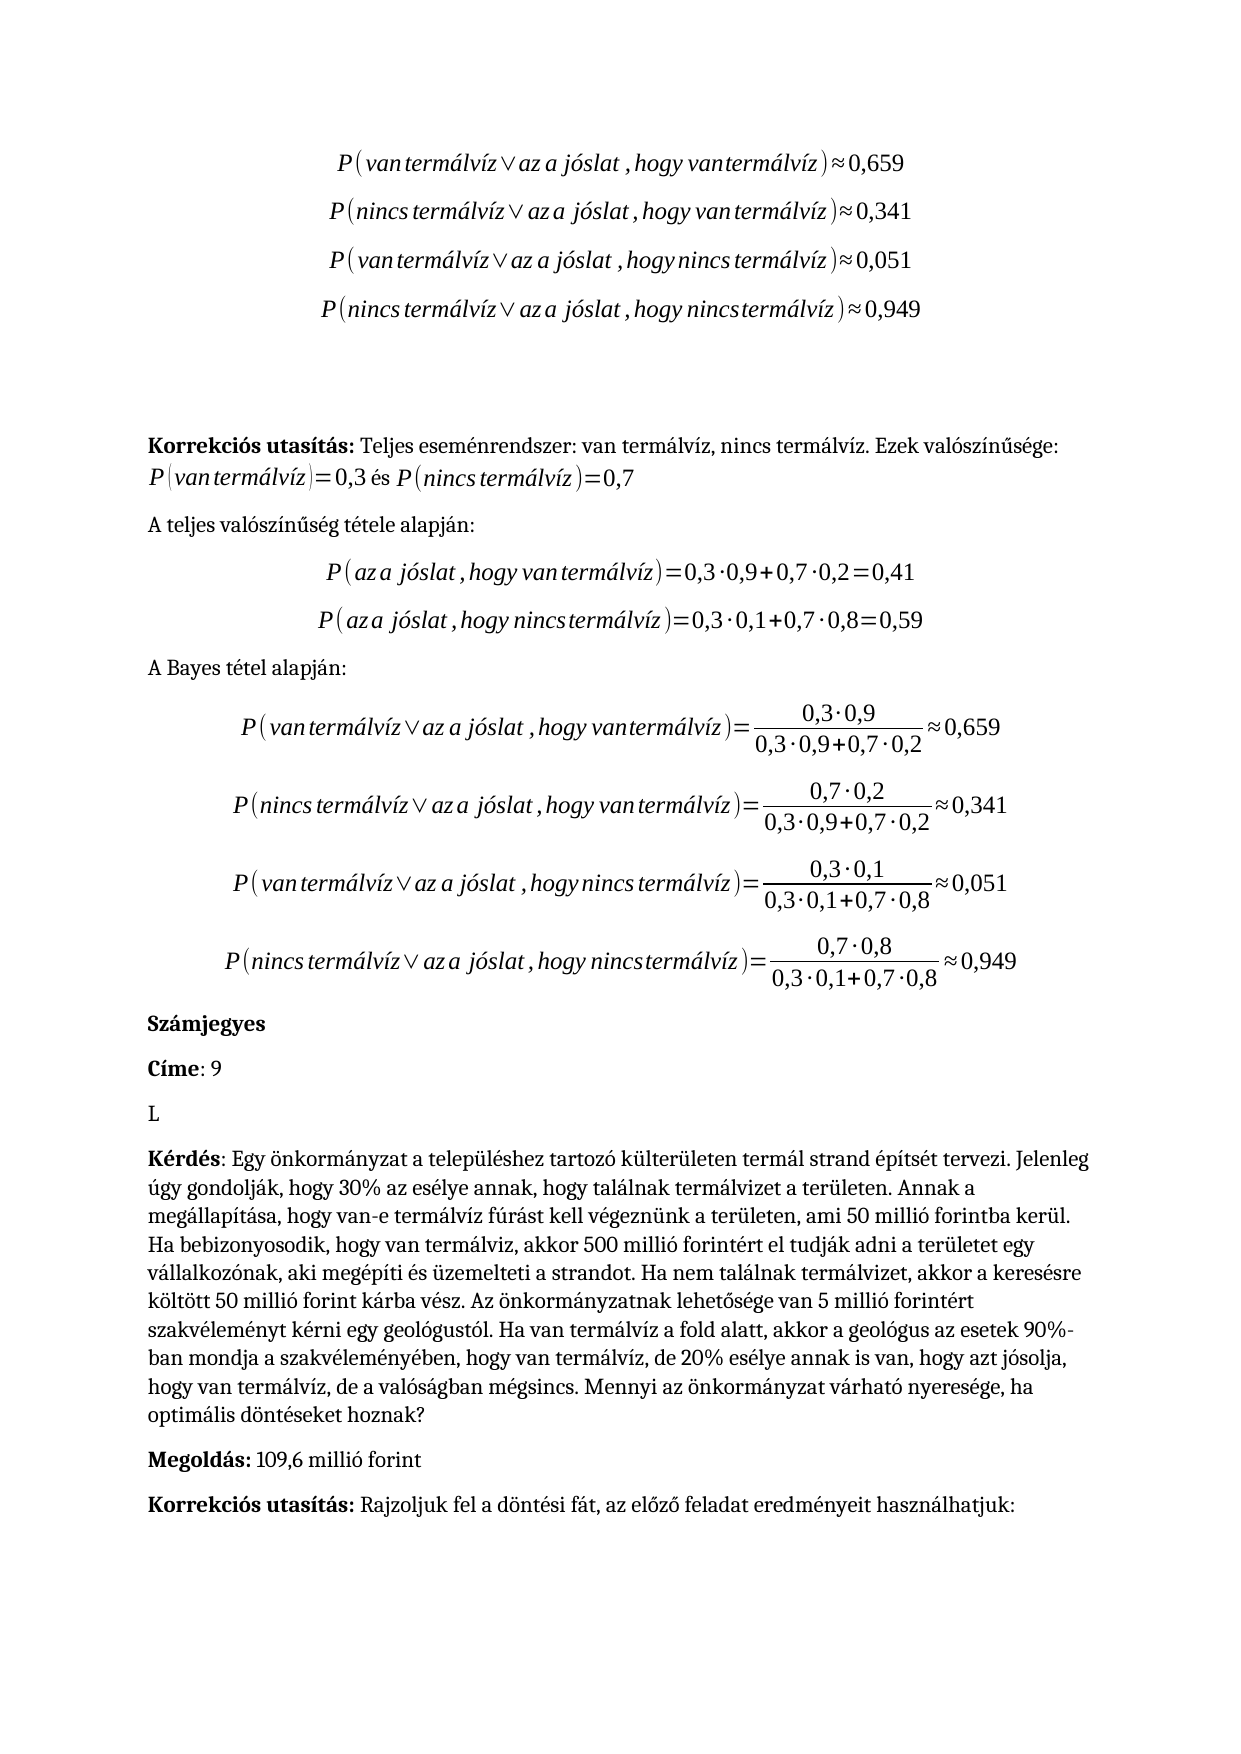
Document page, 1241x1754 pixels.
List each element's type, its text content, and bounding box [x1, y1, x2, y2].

text A teljes valószínűség tétele alapján: [148, 512, 1093, 538]
text L [148, 1101, 1093, 1127]
text Korrekciós utasítás: Rajzoljuk fel a döntési fát, az előző feladat eredményeit használhatjuk: [148, 1492, 1093, 1519]
text Címe: 9 [148, 1056, 1093, 1082]
text Számjegyes [148, 1011, 1093, 1037]
text Kérdés: Egy önkormányzat a településhez tartozó külterületen termál strand építsét tervezi. Jelenleg úgy gondolják, hogy 30% az esélye annak, hogy találnak termálvizet a területen. Annak a megállapítása, hogy van-e termálvíz fúrást kell végeznünk a területen, ami 50 millió forintba kerül. Ha bebizonyosodik, hogy van termálviz, akkor 500 millió forintért el tudják adni a területet egy vállalkozónak, aki megépíti és üzemelteti a strandot. Ha nem találnak termálvizet, akkor a keresésre költött 50 millió forint kárba vész. Az önkormányzatnak lehetősége van 5 millió forintért szakvéleményt kérni egy geológustól. Ha van termálvíz a fold alatt, akkor a geológus az esetek 90%-ban mondja a szakvéleményében, hogy van termálvíz, de 20% esélye annak is van, hogy azt jósolja, hogy van termálvíz, de a valóságban mégsincs. Mennyi az önkormányzat várható nyeresége, ha optimális döntéseket hoznak? [148, 1146, 1093, 1428]
text Korrekciós utasítás: Teljes eseménrendszer: van termálvíz, nincs termálvíz. Ezek valószínűsége: és [148, 433, 1093, 493]
text A Bayes tétel alapján: [148, 654, 1093, 681]
text Megoldás: 109,6 millió forint [148, 1447, 1093, 1473]
